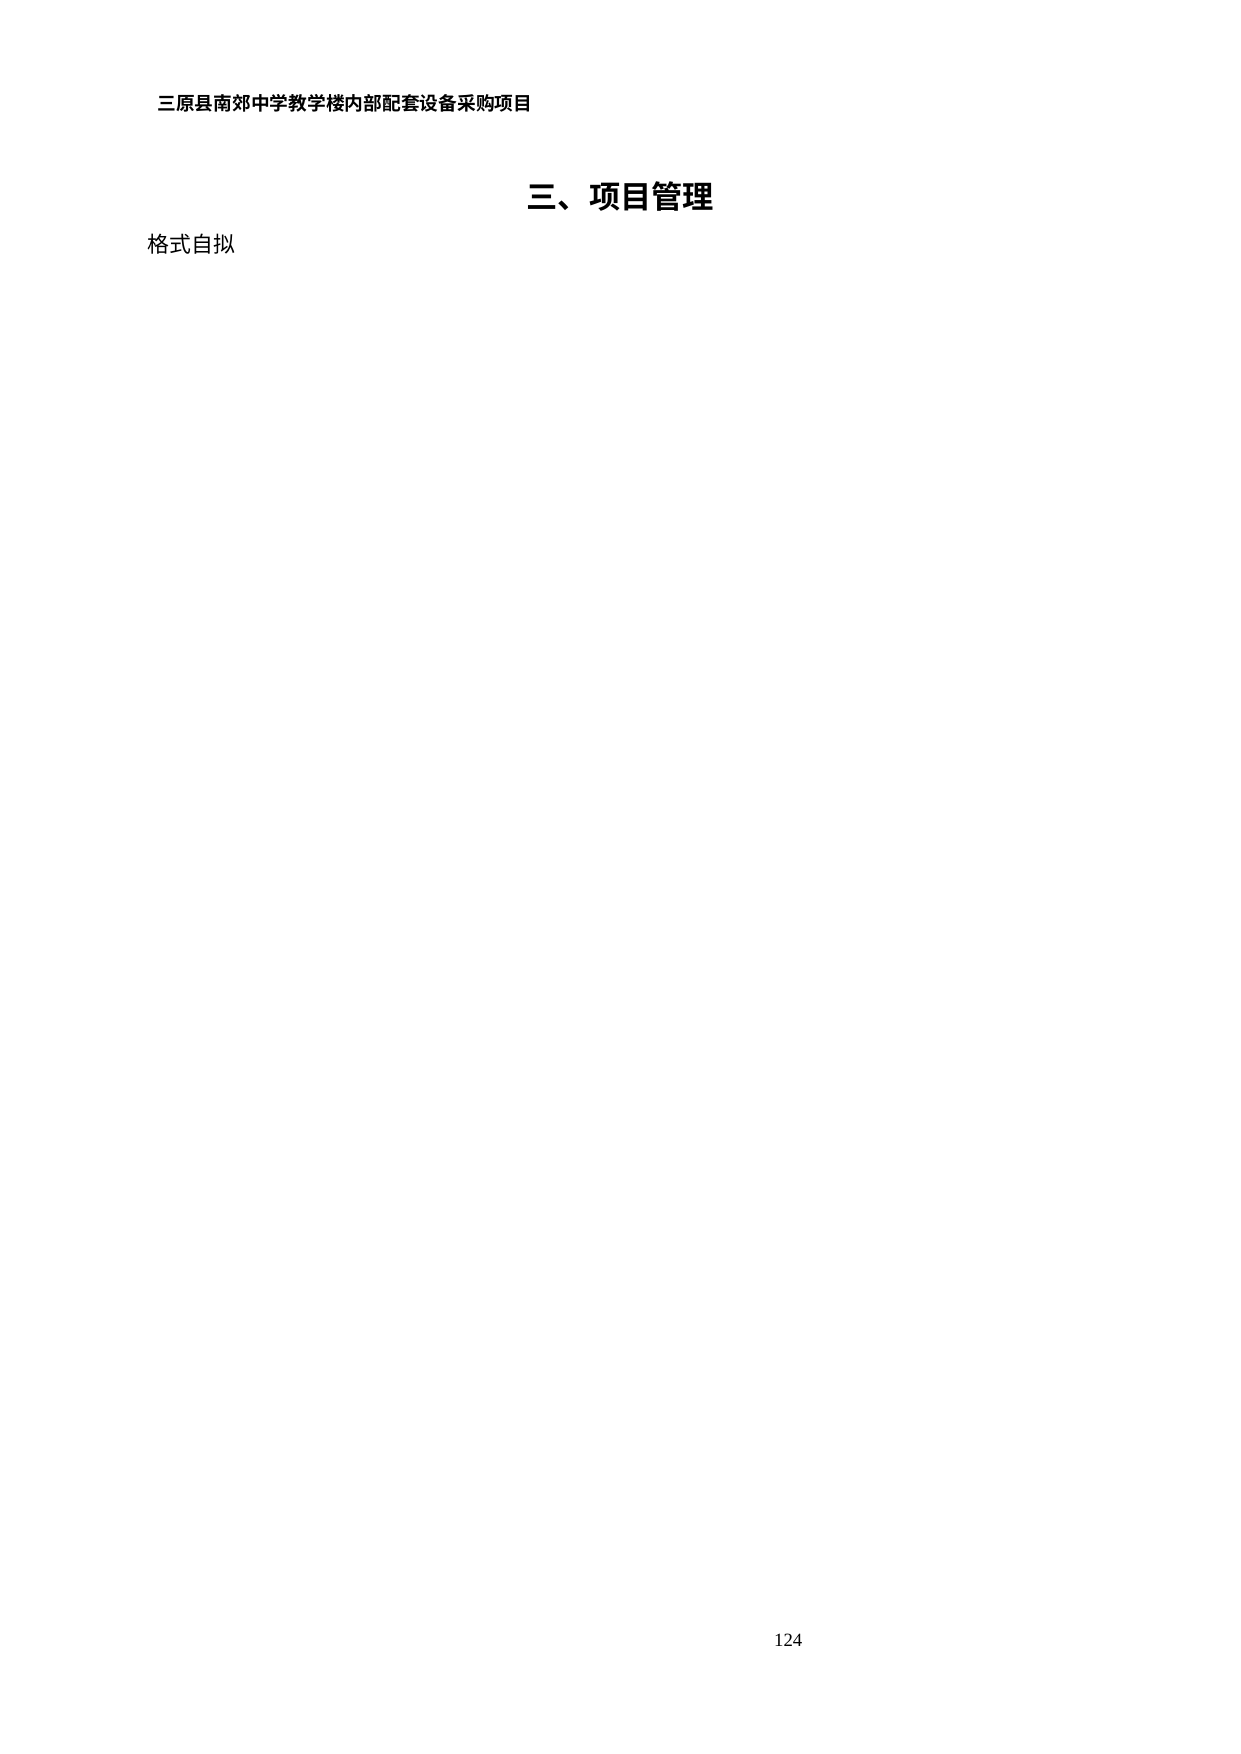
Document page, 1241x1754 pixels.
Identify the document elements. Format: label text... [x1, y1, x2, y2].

text 格式自拟 [148, 227, 1093, 259]
text 三、项目管理 [148, 162, 1093, 227]
